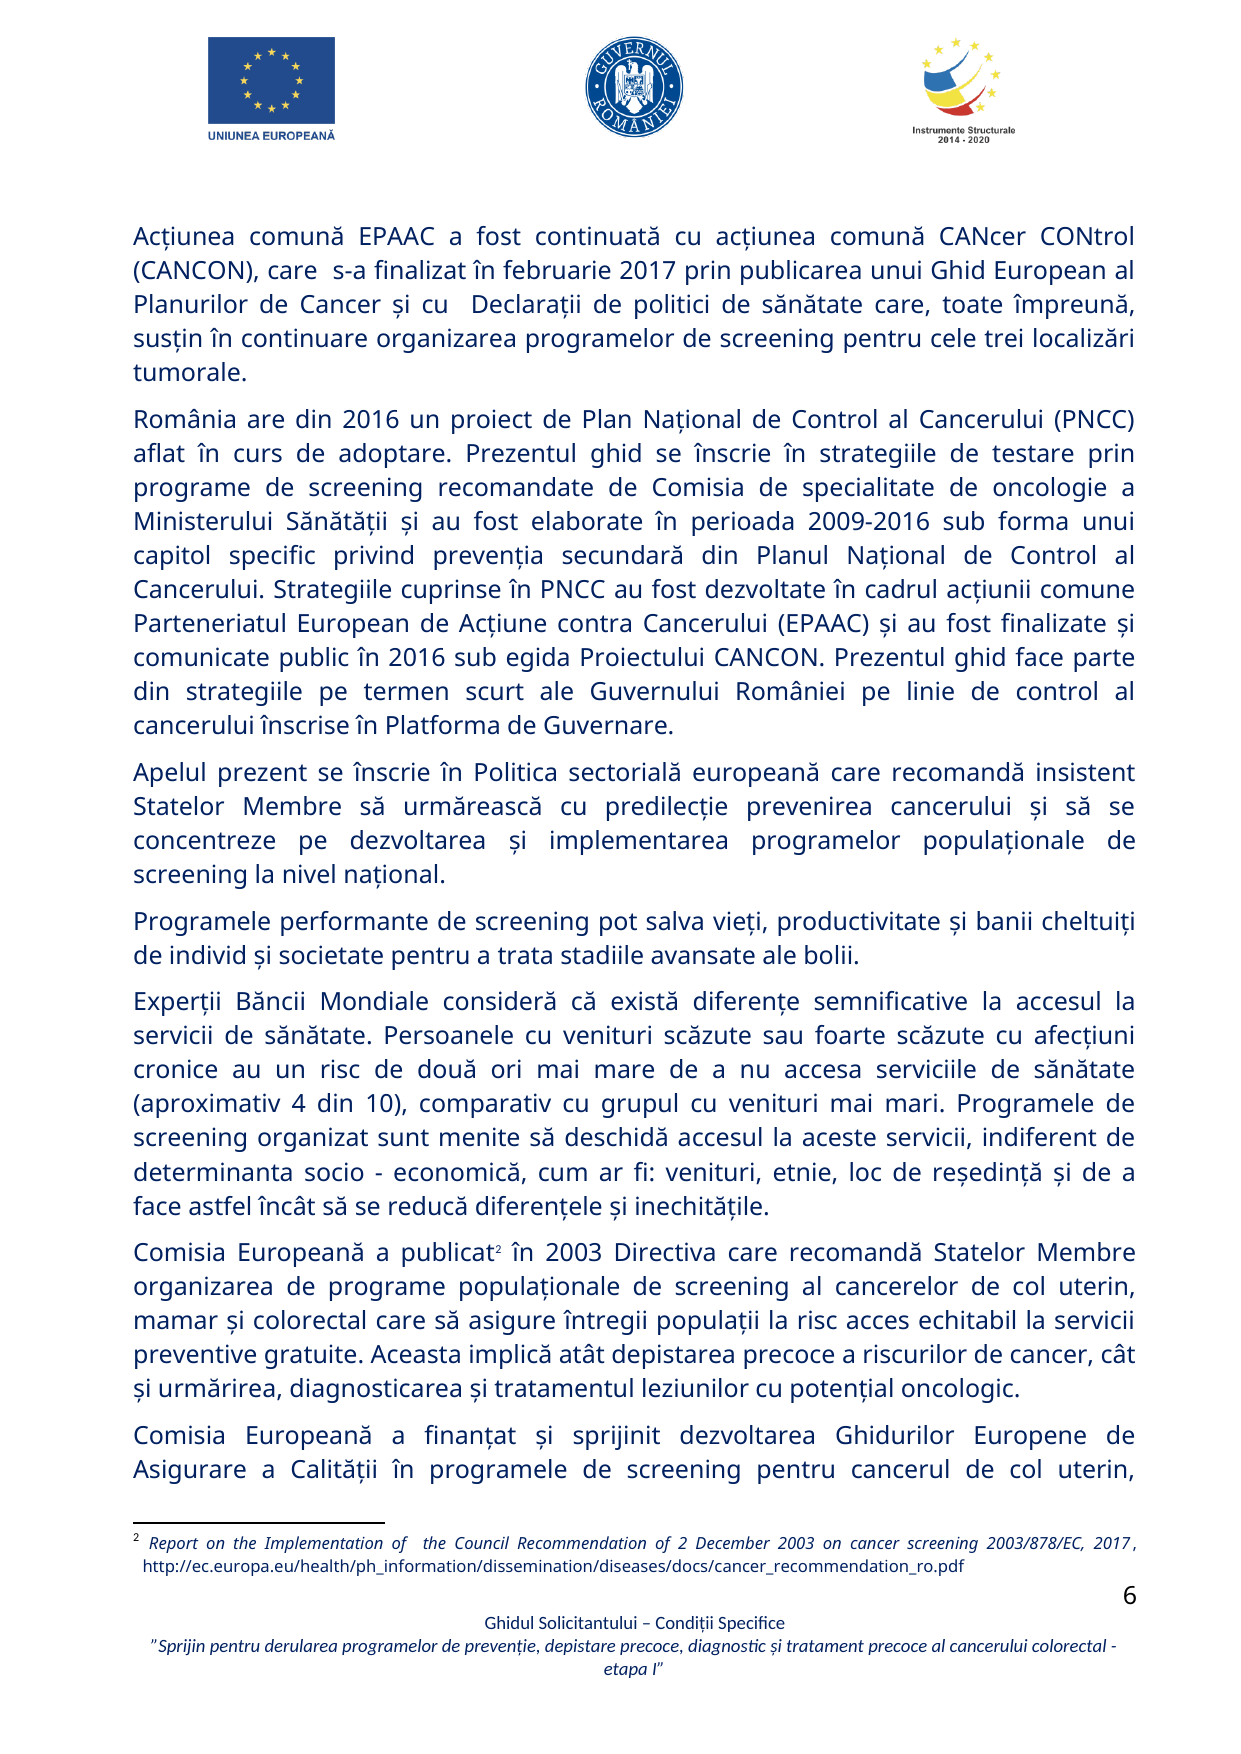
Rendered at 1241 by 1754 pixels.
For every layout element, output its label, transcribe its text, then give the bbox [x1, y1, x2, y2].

text România are din 2016 un proiect de Plan Național de Control al Cancerului (PNCC) aflat în curs de adoptare. Prezentul ghid se înscrie în strategiile de testare prin programe de screening recomandate de Comisia de specialitate de oncologie a Ministerului Sănătății și au fost elaborate în perioada 2009-2016 sub forma unui capitol specific privind prevenția secundară din Planul Național de Control al Cancerului. Strategiile cuprinse în PNCC au fost dezvoltate în cadrul acțiunii comune Parteneriatul European de Acțiune contra Cancerului (EPAAC) și au fost finalizate și comunicate public în 2016 sub egida Proiectului CANCON. Prezentul ghid face parte din strategiile pe termen scurt ale Guvernului României pe linie de control al cancerului înscrise în Platforma de Guvernare. [133, 401, 1137, 742]
text Experții Băncii Mondiale consideră că există diferențe semnificative la accesul la servicii de sănătate. Persoanele cu venituri scăzute sau foarte scăzute cu afecțiuni cronice au un risc de două ori mai mare de a nu accesa serviciile de sănătate (aproximativ 4 din 10), comparativ cu grupul cu venituri mai mari. Programele de screening organizat sunt menite să deschidă accesul la aceste servicii, indiferent de determinanta socio - economică, cum ar fi: venituri, etnie, loc de reședință și de a face astfel încât să se reducă diferențele și inechitățile. [133, 984, 1137, 1222]
picture [584, 35, 684, 138]
text Apelul prezent se înscrie în Politica sectorială europeană care recomandă insistent Statelor Membre să urmărească cu predilecție prevenirea cancerului și să se concentreze pe dezvoltarea şi implementarea programelor populaționale de screening la nivel național. [133, 754, 1137, 891]
picture [913, 37, 1015, 143]
text Programele performante de screening pot salva vieți, productivitate și banii cheltuiți de individ și societate pentru a trata stadiile avansate ale bolii. [133, 903, 1137, 971]
text Comisia Europeană a publicat în 2003 Directiva care recomandă Statelor Membre organizarea de programe populaționale de screening al cancerelor de col uterin, mamar și colorectal care să asigure întregii populații la risc acces echitabil la servicii preventive gratuite. Aceasta implică atât depistarea precoce a riscurilor de cancer, cât și urmărirea, diagnosticarea și tratamentul leziunilor cu potențial oncologic. [133, 1235, 1137, 1405]
text Acțiunea comună EPAAC a fost continuată cu acțiunea comună CANcer CONtrol (CANCON), care s-a finalizat în februarie 2017 prin publicarea unui Ghid European al Planurilor de Cancer și cu Declarații de politici de sănătate care, toate împreună, susțin în continuare organizarea programelor de screening pentru cele trei localizări tumorale. [133, 218, 1137, 389]
picture [208, 37, 335, 140]
